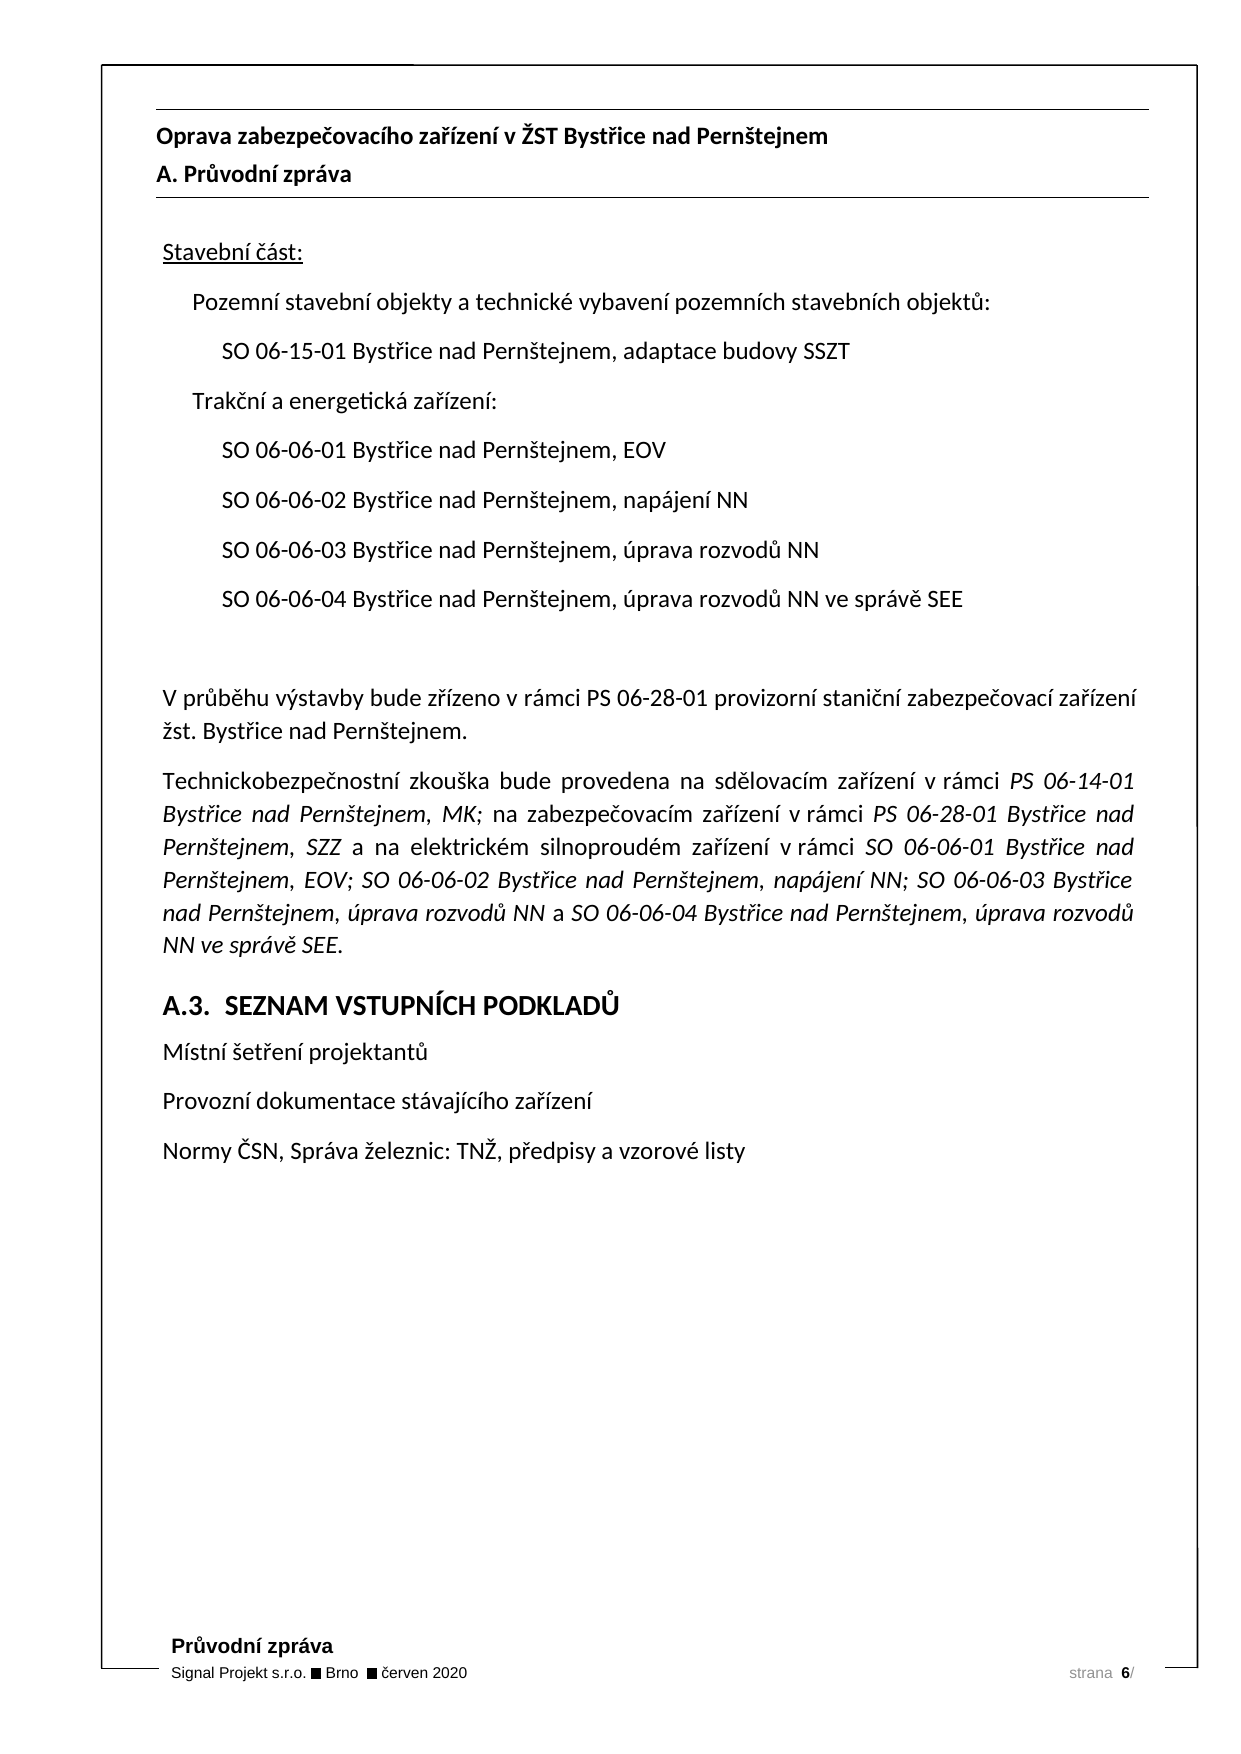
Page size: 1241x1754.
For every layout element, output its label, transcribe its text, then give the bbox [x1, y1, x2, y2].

text Stavební část: [133, 236, 1137, 267]
text Pozemní stavební objekty a technické vybavení pozemních stavebních objektů: [133, 286, 1137, 316]
text Místní šetření projektantů [162, 1036, 1137, 1066]
text SO 06-15-01 Bystřice nad Pernštejnem, adaptace budovy SSZT [133, 335, 1137, 366]
text V průběhu výstavby bude zřízeno v rámci PS 06-28-01 provizorní staniční zabezpečovací zařízení žst. Bystřice nad Pernštejnem. [162, 682, 1137, 746]
picture [367, 1668, 377, 1679]
text SO 06-06-04 Bystřice nad Pernštejnem, úprava rozvodů NN ve správě SEE [192, 583, 1137, 614]
text Trakční a energetická zařízení: [133, 385, 1137, 416]
text Technickobezpečnostní zkouška bude provedena na sdělovacím zařízení v rámci PS 06-14-01 Bystřice nad Pernštejnem, MK; na zabezpečovacím zařízení v rámci PS 06-28-01 Bystřice nad Pernštejnem, SZZ a na elektrickém silnoproudém zařízení v rámci SO 06-06-01 Bystřice nad Pernštejnem, EOV; SO 06-06-02 Bystřice nad Pernštejnem, napájení NN; SO 06-06-03 Bystřice nad Pernštejnem, úprava rozvodů NN a SO 06-06-04 Bystřice nad Pernštejnem, úprava rozvodů NN ve správě SEE. [162, 765, 1137, 960]
text SO 06-06-01 Bystřice nad Pernštejnem, EOV [133, 434, 1137, 465]
picture [311, 1668, 321, 1679]
text SO 06-06-02 Bystřice nad Pernštejnem, napájení NN [192, 484, 1137, 515]
text SO 06-06-03 Bystřice nad Pernštejnem, úprava rozvodů NN [192, 534, 1137, 564]
text Provozní dokumentace stávajícího zařízení [162, 1085, 1137, 1116]
text Normy ČSN, Správa železnic: TNŽ, předpisy a vzorové listy [133, 1135, 1137, 1165]
subtitle SEZNAM VSTUPNÍCH PODKLADŮ [162, 987, 1137, 1023]
